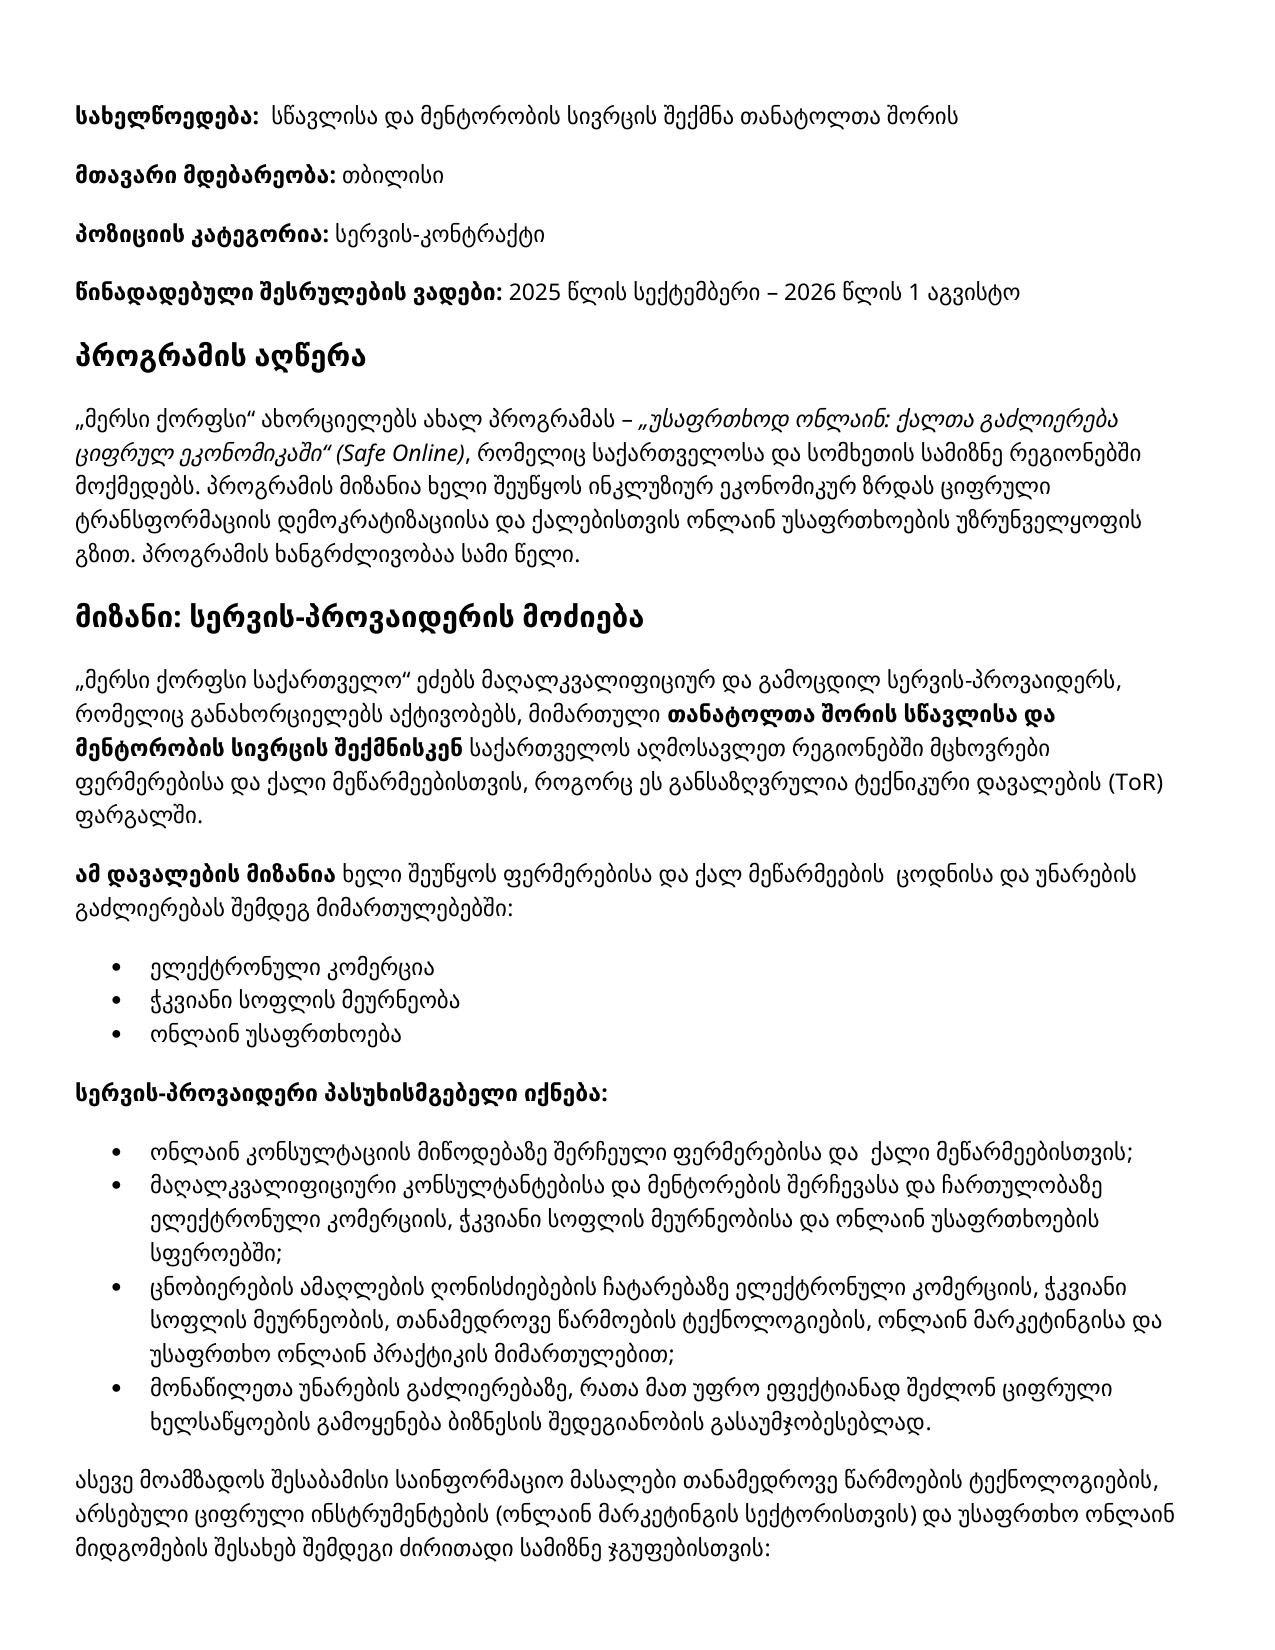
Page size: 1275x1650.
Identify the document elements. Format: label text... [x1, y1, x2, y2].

text მთავარი მდებარეობა: თბილისი [75, 159, 1200, 190]
list ცნობიერების ამაღლების ღონისძიებების ჩატარებაზე ელექტრონული კომერციის, ჭკვიანი სოფლის მეურნეობის, თანამედროვე წარმოების ტექნოლოგიების, ონლაინ მარკეტინგისა და უსაფრთხო ონლაინ პრაქტიკის მიმართულებით; [112, 1271, 1200, 1369]
text მიზანი: სერვის-პროვაიდერის მოძიება [75, 597, 1200, 636]
text „მერსი ქორფსი“ ახორციელებს ახალ პროგრამას – „უსაფრთხოდ ონლაინ: ქალთა გაძლიერება ციფრულ ეკონომიკაში“ (Safe Online), რომელიც საქართველოსა და სომხეთის სამიზნე რეგიონებში მოქმედებს. პროგრამის მიზანია ხელი შეუწყოს ინკლუზიურ ეკონომიკურ ზრდას ციფრული ტრანსფორმაციის დემოკრატიზაციისა და ქალებისთვის ონლაინ უსაფრთხოების უზრუნველყოფის გზით. პროგრამის ხანგრძლივობაა სამი წელი. [75, 403, 1200, 569]
text ამ დავალების მიზანია ხელი შეუწყოს ფერმერებისა და ქალ მეწარმეების ცოდნისა და უნარების გაძლიერებას შემდეგ მიმართულებებში: [75, 858, 1200, 923]
list ჭკვიანი სოფლის მეურნეობა [112, 984, 1200, 1016]
list ონლაინ კონსულტაციის მიწოდებაზე შერჩეული ფერმერებისა და ქალი მეწარმეებისთვის; [112, 1136, 1200, 1167]
text სერვის-პროვაიდერი პასუხისმგებელი იქნება: [75, 1077, 1200, 1108]
text პროგრამის აღწერა [75, 335, 1200, 375]
list მაღალკვალიფიციური კონსულტანტებისა და მენტორების შერჩევასა და ჩართულობაზე ელექტრონული კომერციის, ჭკვიანი სოფლის მეურნეობისა და ონლაინ უსაფრთხოების სფეროებში; [112, 1169, 1200, 1268]
text პოზიციის კატეგორია: სერვის-კონტრაქტი [75, 217, 1200, 249]
text „მერსი ქორფსი საქართველო“ ეძებს მაღალკვალიფიციურ და გამოცდილ სერვის-პროვაიდერს, რომელიც განახორციელებს აქტივობებს, მიმართული თანატოლთა შორის სწავლისა და მენტორობის სივრცის შექმნისკენ საქართველოს აღმოსავლეთ რეგიონებში მცხოვრები ფერმერებისა და ქალი მეწარმეებისთვის, როგორც ეს განსაზღვრულია ტექნიკური დავალების (ToR) ფარგალში. [75, 664, 1200, 831]
list ელექტრონული კომერცია [112, 951, 1200, 982]
list მონაწილეთა უნარების გაძლიერებაზე, რათა მათ უფრო ეფექტიანად შეძლონ ციფრული ხელსაწყოების გამოყენება ბიზნესის შედეგიანობის გასაუმჯობესებლად. [112, 1372, 1200, 1437]
text სახელწოედება: სწავლისა და მენტორობის სივრცის შექმნა თანატოლთა შორის [75, 100, 1200, 131]
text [75, 1464, 1200, 1563]
list ონლაინ უსაფრთხოება [112, 1018, 1200, 1049]
text წინადადებული შესრულების ვადები: 2025 წლის სექტემბერი – 2026 წლის 1 აგვისტო [75, 276, 1200, 307]
